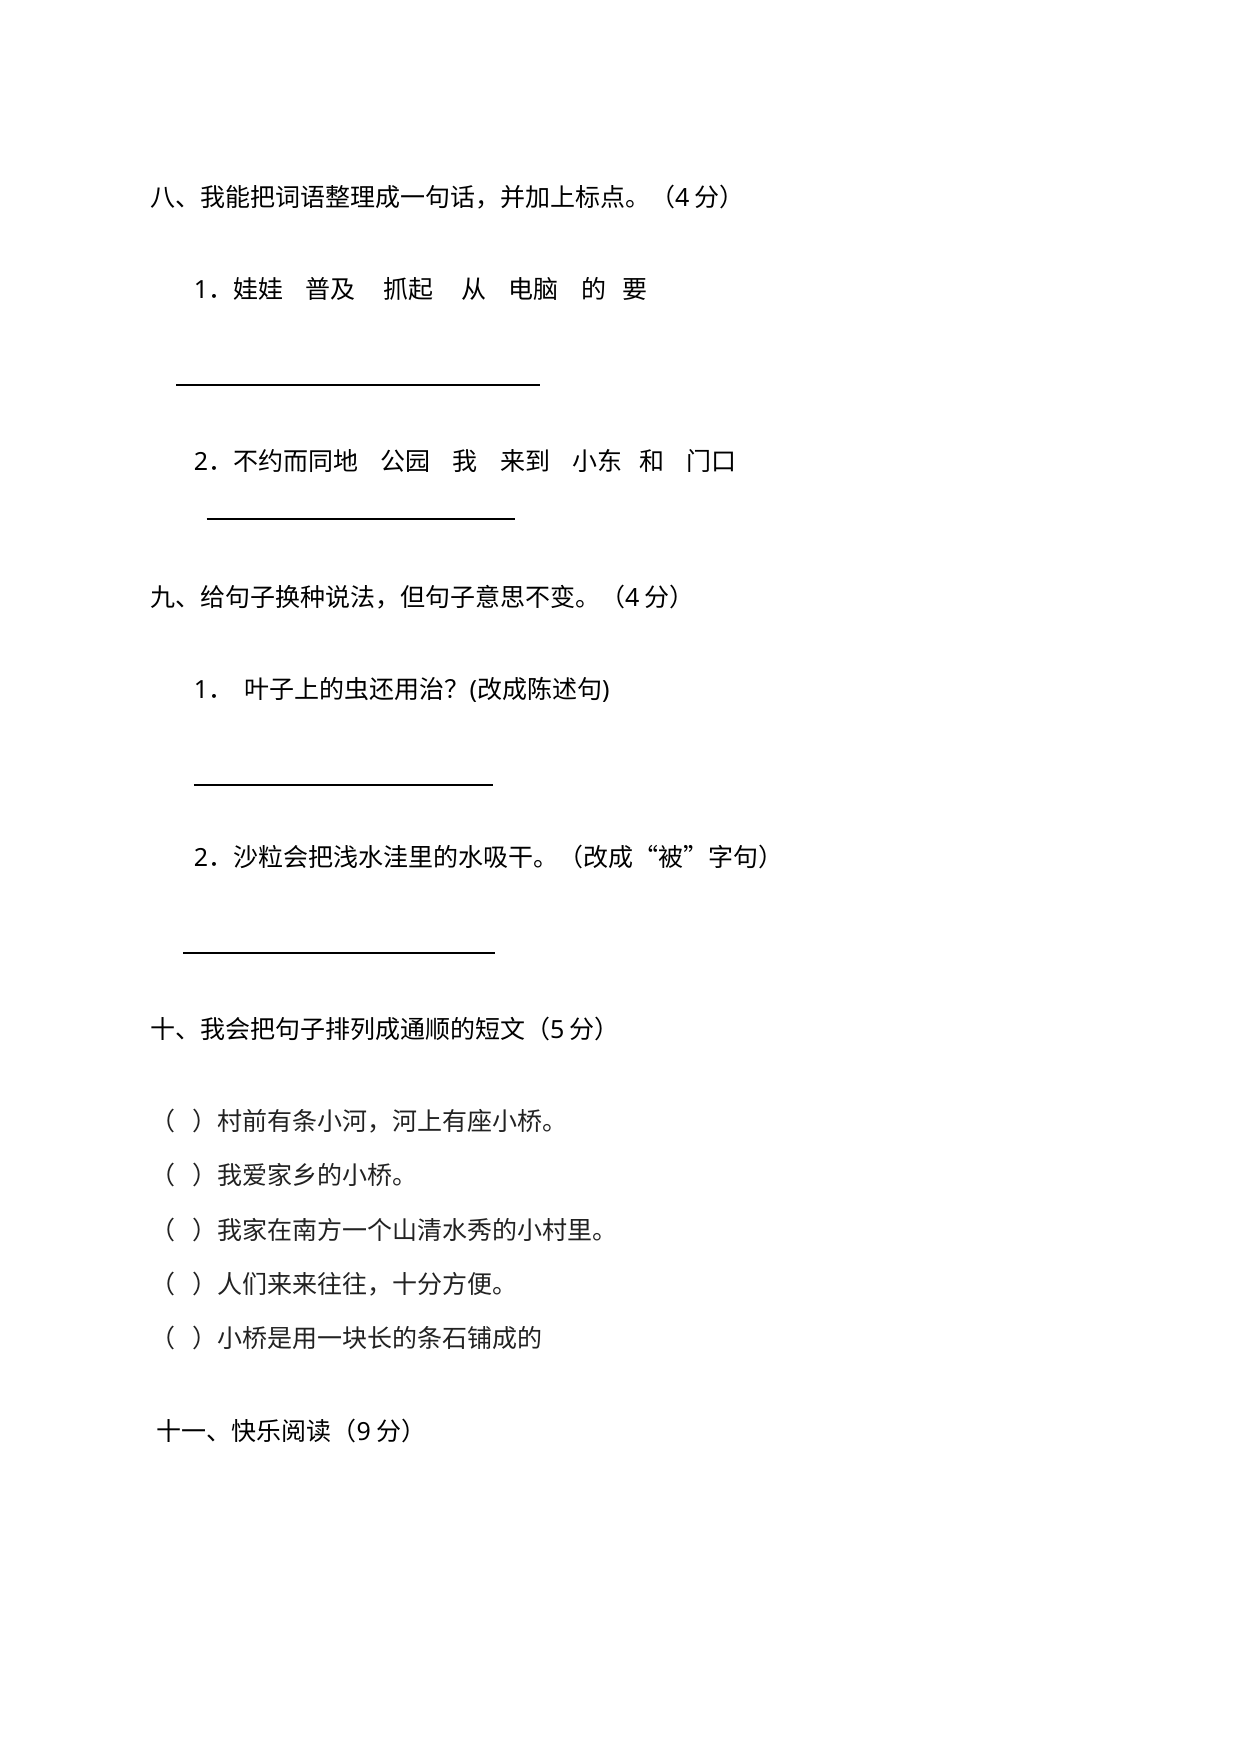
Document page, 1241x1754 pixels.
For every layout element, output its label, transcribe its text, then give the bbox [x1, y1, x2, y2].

list 2．不约而同地 公园 我 来到 小东 和 门口 [150, 442, 1090, 478]
list 十、我会把句子排列成通顺的短文（5分） [150, 1009, 1090, 1046]
list 九、给句子换种说法，但句子意思不变。（4分） [150, 577, 1090, 613]
list （ ）我家在南方一个山清水秀的小村里。 [150, 1210, 1090, 1246]
list 八、我能把词语整理成一句话，并加上标点。（4分） [150, 177, 1090, 213]
list （ ）小桥是用一块长的条石铺成的 [150, 1319, 1090, 1355]
list 1．娃娃 普及 抓起 从 电脑 的 要 [150, 269, 1090, 306]
list （ ）村前有条小河，河上有座小桥。 [150, 1101, 1090, 1138]
list 十一、快乐阅读（9分） [150, 1411, 1090, 1447]
list （ ）人们来来往往，十分方便。 [150, 1264, 1090, 1301]
list 1． 叶子上的虫还用治？(改成陈述句) [194, 669, 1090, 706]
list 2．沙粒会把浅水洼里的水吸干。（改成“被”字句） [150, 837, 1090, 873]
list （ ）我爱家乡的小桥。 [150, 1156, 1090, 1192]
